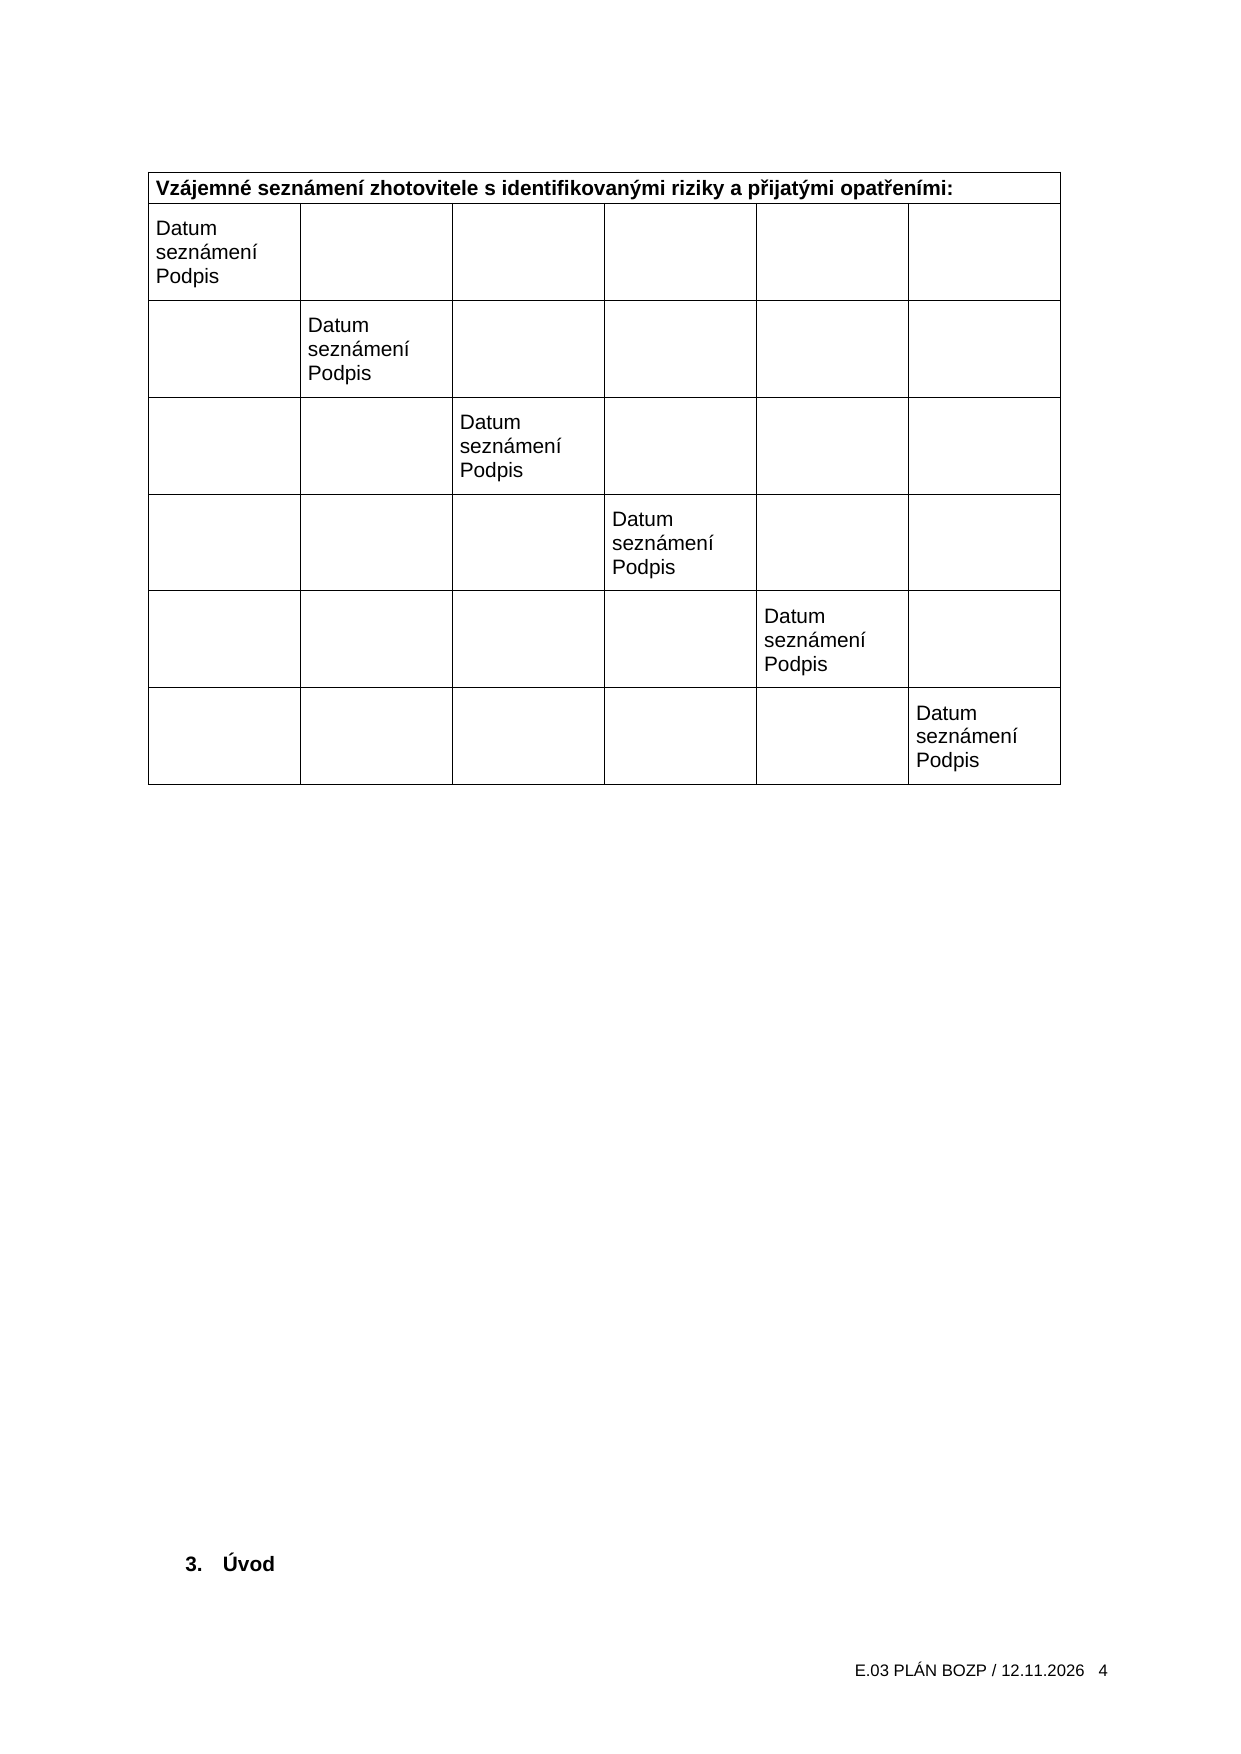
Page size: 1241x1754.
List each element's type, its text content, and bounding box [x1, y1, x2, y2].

table_cell [605, 398, 756, 493]
table_cell [453, 495, 604, 590]
table_cell [149, 398, 300, 493]
table_cell [757, 688, 908, 784]
table_cell [453, 204, 604, 300]
table_cell [757, 495, 908, 590]
table_cell [605, 301, 756, 397]
table_cell [605, 591, 756, 687]
list Úvod [185, 1552, 989, 1576]
table_cell [301, 591, 452, 687]
table_cell Datum seznámení Podpis [149, 204, 300, 300]
table_cell Datum seznámení Podpis [301, 301, 452, 397]
table_cell [149, 495, 300, 590]
table_header Vzájemné seznámení zhotovitele s identifikovanými riziky a přijatými opatřeními: [149, 173, 1060, 203]
table_cell Datum seznámení Podpis [453, 398, 604, 493]
table_cell [149, 688, 300, 784]
table_cell [909, 398, 1060, 493]
table_cell [757, 398, 908, 493]
table_cell [453, 591, 604, 687]
table_cell [149, 301, 300, 397]
table_cell Datum seznámení Podpis [757, 591, 908, 687]
table_cell [301, 688, 452, 784]
table_cell [453, 301, 604, 397]
table_cell [301, 495, 452, 590]
table_cell [757, 204, 908, 300]
table_cell Datum seznámení Podpis [605, 495, 756, 590]
table_cell [909, 591, 1060, 687]
table_cell [605, 688, 756, 784]
table_cell [453, 688, 604, 784]
table_cell Datum seznámení Podpis [909, 688, 1060, 784]
table_cell [301, 398, 452, 493]
table_cell [757, 301, 908, 397]
table_cell [909, 204, 1060, 300]
table_cell [605, 204, 756, 300]
table_cell [909, 301, 1060, 397]
table_cell [909, 495, 1060, 590]
table_cell [301, 204, 452, 300]
table_cell [149, 591, 300, 687]
